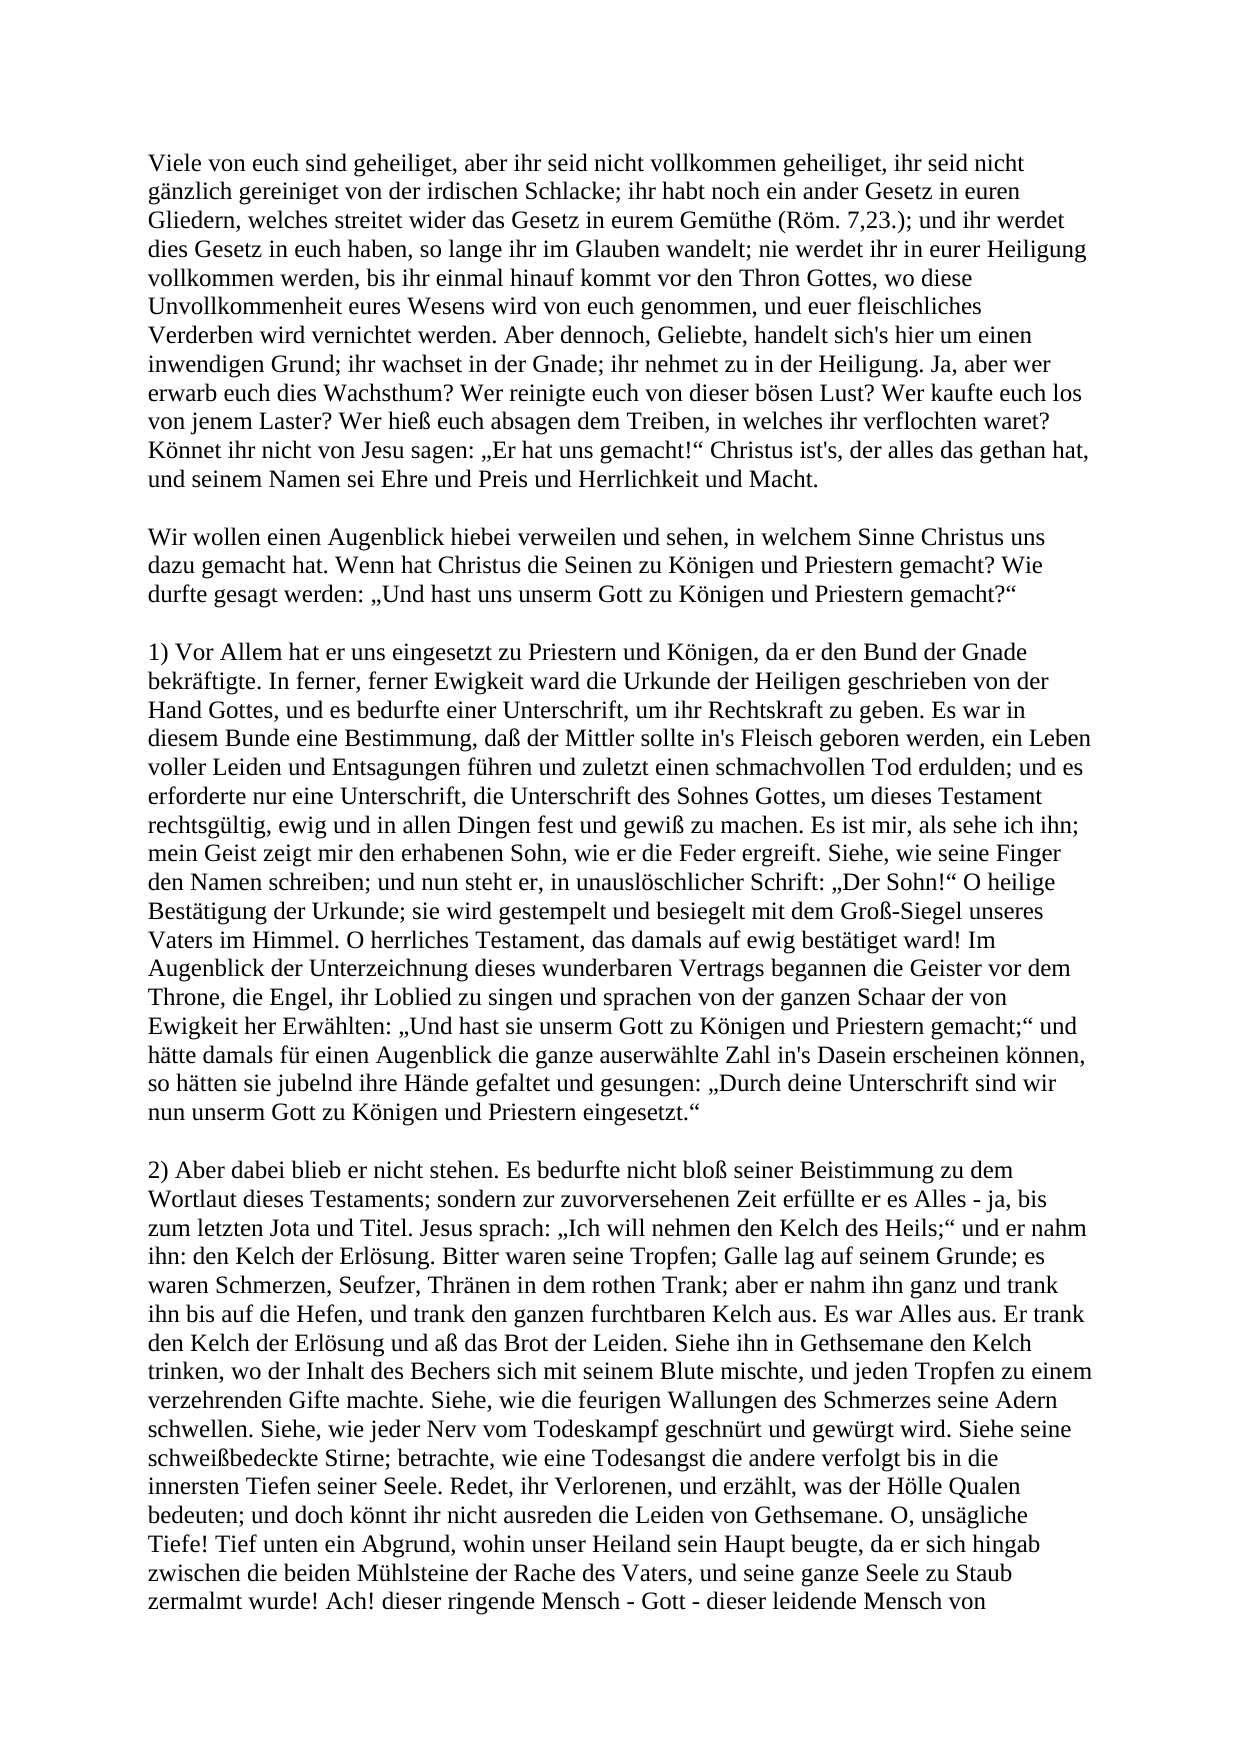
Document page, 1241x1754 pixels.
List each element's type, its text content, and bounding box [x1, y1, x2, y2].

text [148, 1155, 1093, 1615]
text Viele von euch sind geheiliget, aber ihr seid nicht vollkommen geheiliget, ihr seid nicht gänzlich gereiniget von der irdischen Schlacke; ihr habt noch ein ander Gesetz in euren Gliedern, welches streitet wider das Gesetz in eurem Gemüthe (Röm. 7,23.); und ihr werdet dies Gesetz in euch haben, so lange ihr im Glauben wandelt; nie werdet ihr in eurer Heiligung vollkommen werden, bis ihr einmal hinauf kommt vor den Thron Gottes, wo diese Unvollkommenheit eures Wesens wird von euch genommen, und euer fleischliches Verderben wird vernichtet werden. Aber dennoch, Geliebte, handelt sich's hier um einen inwendigen Grund; ihr wachset in der Gnade; ihr nehmet zu in der Heiligung. Ja, aber wer erwarb euch dies Wachsthum? Wer reinigte euch von dieser bösen Lust? Wer kaufte euch los von jenem Laster? Wer hieß euch absagen dem Treiben, in welches ihr verflochten waret? Könnet ihr nicht von Jesu sagen: „Er hat uns gemacht!“ Christus ist's, der alles das gethan hat, und seinem Namen sei Ehre und Preis und Herrlichkeit und Macht. [148, 148, 1093, 493]
text Wir wollen einen Augenblick hiebei verweilen und sehen, in welchem Sinne Christus uns dazu gemacht hat. Wenn hat Christus die Seinen zu Königen und Priestern gemacht? Wie durfte gesagt werden: „Und hast uns unserm Gott zu Königen und Priestern gemacht?“ [148, 522, 1093, 608]
text 1) Vor Allem hat er uns eingesetzt zu Priestern und Königen, da er den Bund der Gnade bekräftigte. In ferner, ferner Ewigkeit ward die Urkunde der Heiligen geschrieben von der Hand Gottes, und es bedurfte einer Unterschrift, um ihr Rechtskraft zu geben. Es war in diesem Bunde eine Bestimmung, daß der Mittler sollte in's Fleisch geboren werden, ein Leben voller Leiden und Entsagungen führen und zuletzt einen schmachvollen Tod erdulden; und es erforderte nur eine Unterschrift, die Unterschrift des Sohnes Gottes, um dieses Testament rechtsgültig, ewig und in allen Dingen fest und gewiß zu machen. Es ist mir, als sehe ich ihn; mein Geist zeigt mir den erhabenen Sohn, wie er die Feder ergreift. Siehe, wie seine Finger den Namen schreiben; und nun steht er, in unauslöschlicher Schrift: „Der Sohn!“ O heilige Bestätigung der Urkunde; sie wird gestempelt und besiegelt mit dem Groß-Siegel unseres Vaters im Himmel. O herrliches Testament, das damals auf ewig bestätiget ward! Im Augenblick der Unterzeichnung dieses wunderbaren Vertrags begannen die Geister vor dem Throne, die Engel, ihr Loblied zu singen und sprachen von der ganzen Schaar der von Ewigkeit her Erwählten: „Und hast sie unserm Gott zu Königen und Priestern gemacht;“ und hätte damals für einen Augenblick die ganze auserwählte Zahl in's Dasein erscheinen können, so hätten sie jubelnd ihre Hände gefaltet und gesungen: „Durch deine Unterschrift sind wir nun unserm Gott zu Königen und Priestern eingesetzt.“ [148, 637, 1093, 1126]
